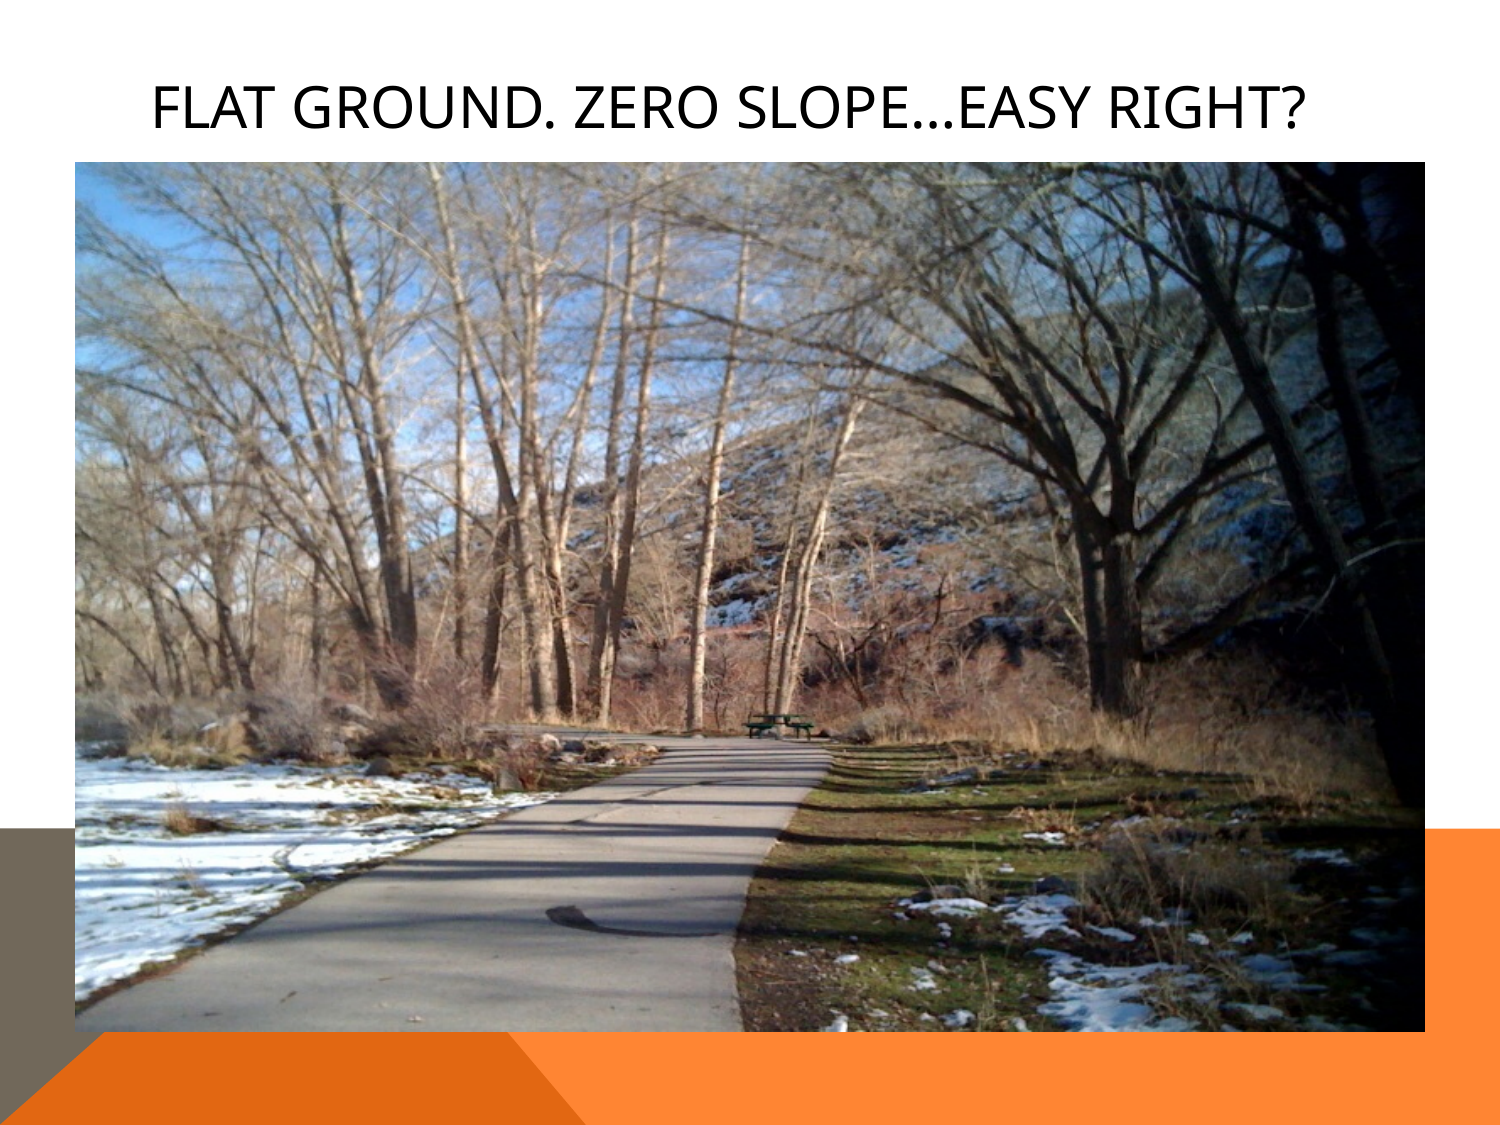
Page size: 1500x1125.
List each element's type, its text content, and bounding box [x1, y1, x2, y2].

title Flat ground. Zero slope…easy right? [135, 60, 1369, 150]
picture [74, 162, 1426, 1032]
